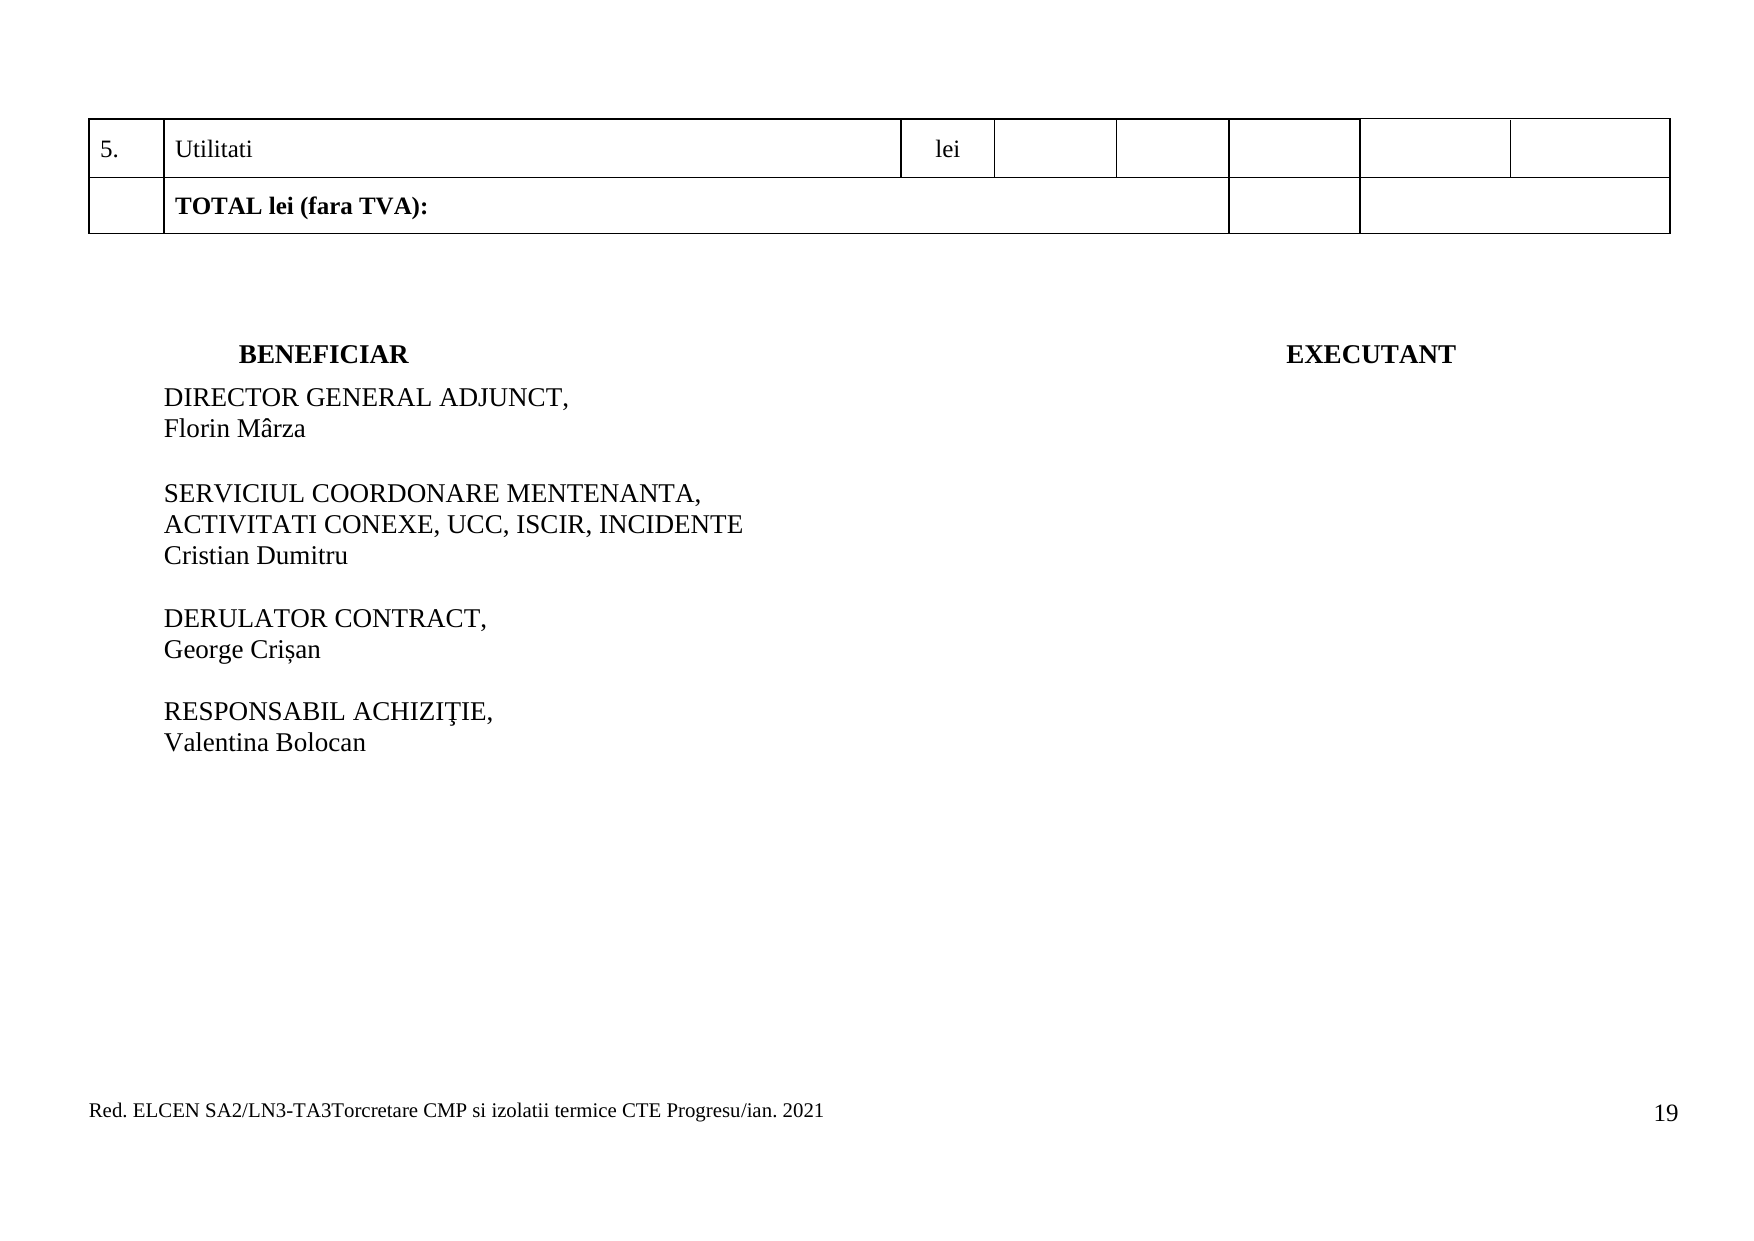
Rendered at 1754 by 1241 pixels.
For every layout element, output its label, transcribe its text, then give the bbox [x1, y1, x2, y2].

table_cell TOTAL lei (fara TVA): [165, 178, 1228, 233]
table_cell [1117, 120, 1228, 177]
table_cell 5. [90, 120, 163, 177]
table_cell lei [902, 120, 994, 177]
text DERULATOR CONTRACT, [89, 602, 1678, 633]
text BENEFICIAR EXECUTANT [89, 338, 1678, 369]
table_cell [1511, 119, 1669, 177]
text ACTIVITATI CONEXE, UCC, ISCIR, INCIDENTE [89, 508, 1678, 539]
text RESPONSABIL ACHIZIŢIE, [89, 695, 1678, 726]
text Valentina Bolocan [89, 726, 1678, 757]
table_cell [90, 178, 163, 233]
table_cell [995, 120, 1116, 177]
table_cell [1230, 178, 1359, 233]
text Cristian Dumitru [89, 539, 1678, 571]
table_cell [1361, 178, 1669, 233]
text DIRECTOR GENERAL ADJUNCT, [89, 381, 1678, 412]
table_cell [1230, 120, 1359, 177]
table_cell [1361, 119, 1510, 177]
table_cell Utilitati [165, 120, 900, 177]
text Florin Mârza [89, 412, 1678, 444]
text SERVICIUL COORDONARE MENTENANTA, [89, 477, 1678, 508]
text George Crișan [89, 633, 1678, 664]
